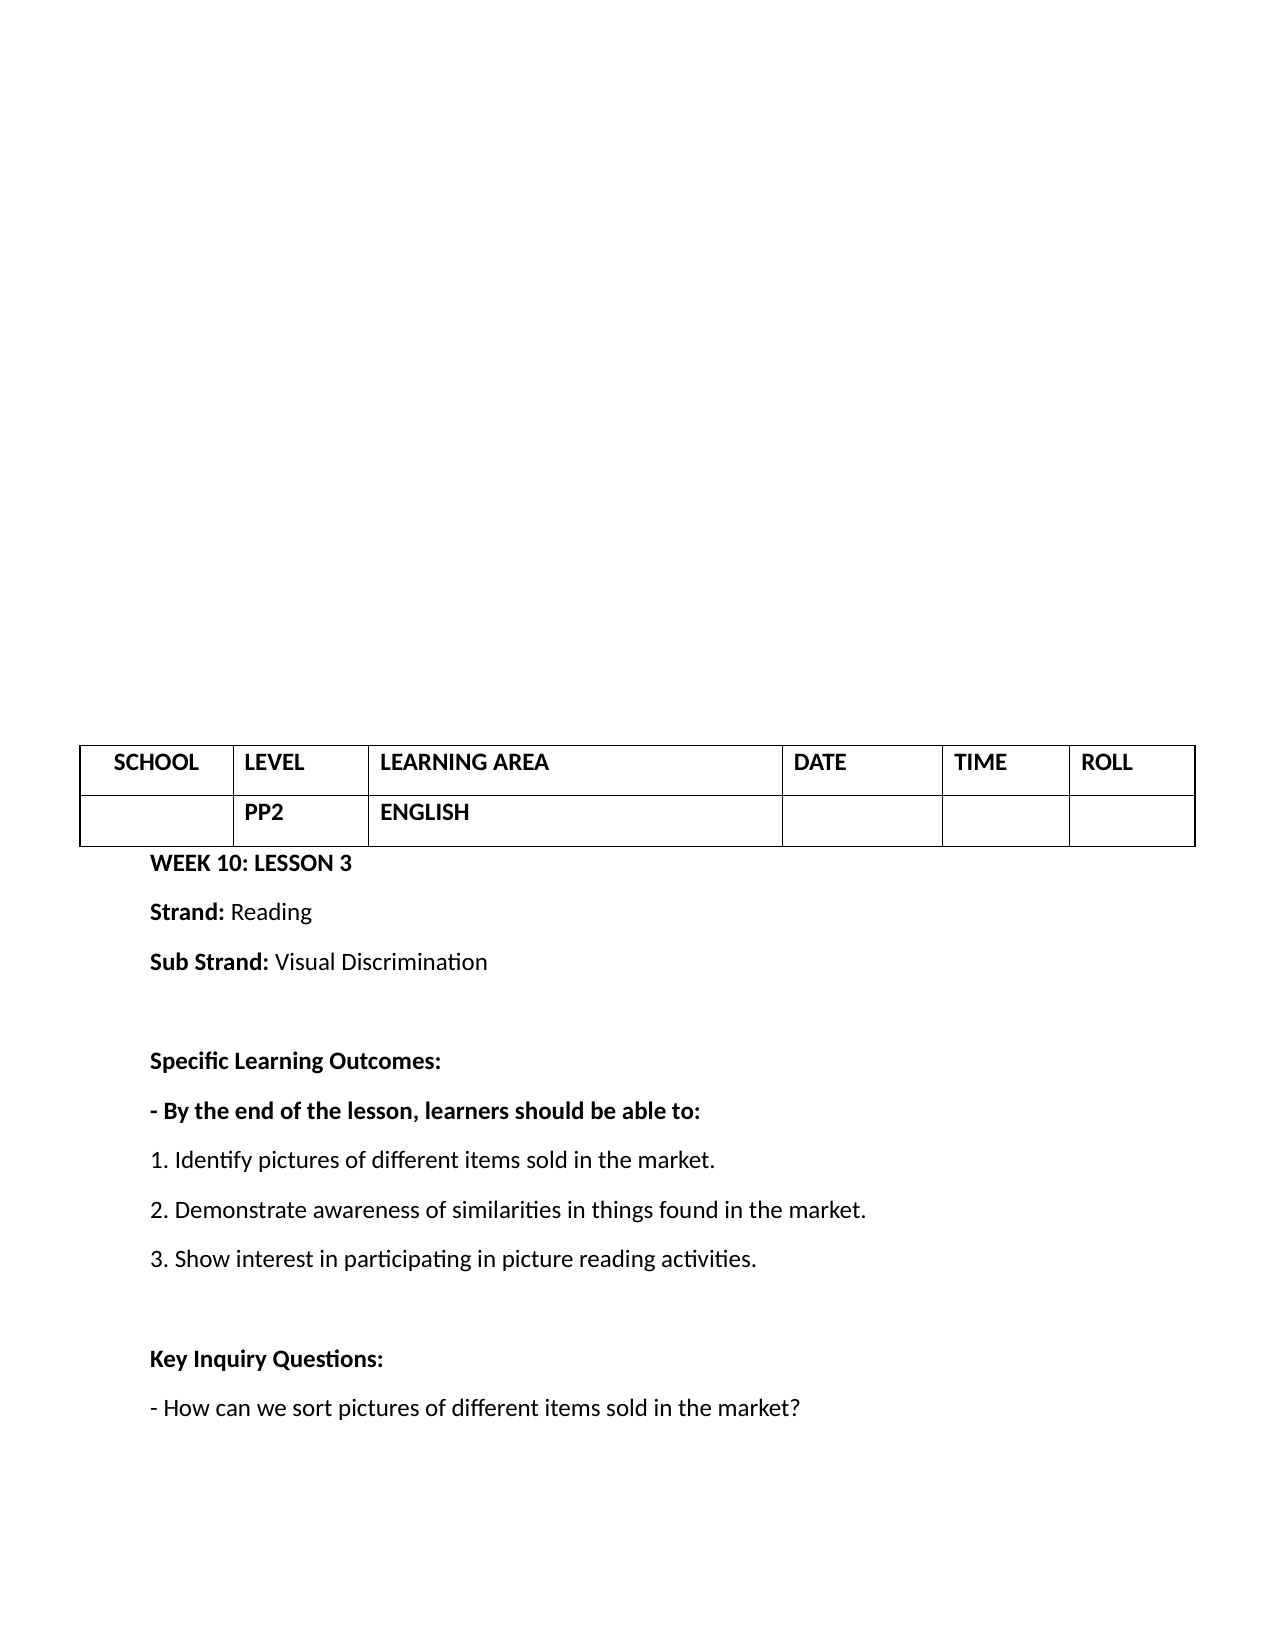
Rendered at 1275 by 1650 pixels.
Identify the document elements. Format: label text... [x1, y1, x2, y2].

text Key Inquiry Questions: [150, 1343, 1125, 1373]
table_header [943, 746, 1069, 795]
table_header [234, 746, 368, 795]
text 3. Show interest in participating in picture reading activities. [150, 1243, 1125, 1274]
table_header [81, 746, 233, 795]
text 2. Demonstrate awareness of similarities in things found in the market. [150, 1194, 1125, 1224]
text - How can we sort pictures of different items sold in the market? [150, 1392, 1125, 1423]
text Strand: Reading [150, 896, 1125, 927]
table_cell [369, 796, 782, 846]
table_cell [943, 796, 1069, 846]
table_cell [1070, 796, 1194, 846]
text Specific Learning Outcomes: [150, 1045, 1125, 1076]
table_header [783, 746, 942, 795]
text Sub Strand: Visual Discrimination [150, 946, 1125, 977]
text - By the end of the lesson, learners should be able to: [150, 1095, 1125, 1125]
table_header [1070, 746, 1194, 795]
text WEEK 10: LESSON 3 [150, 847, 1125, 877]
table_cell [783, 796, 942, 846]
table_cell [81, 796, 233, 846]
text 1. Identify pictures of different items sold in the market. [150, 1144, 1125, 1175]
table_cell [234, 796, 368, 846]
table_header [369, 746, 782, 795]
